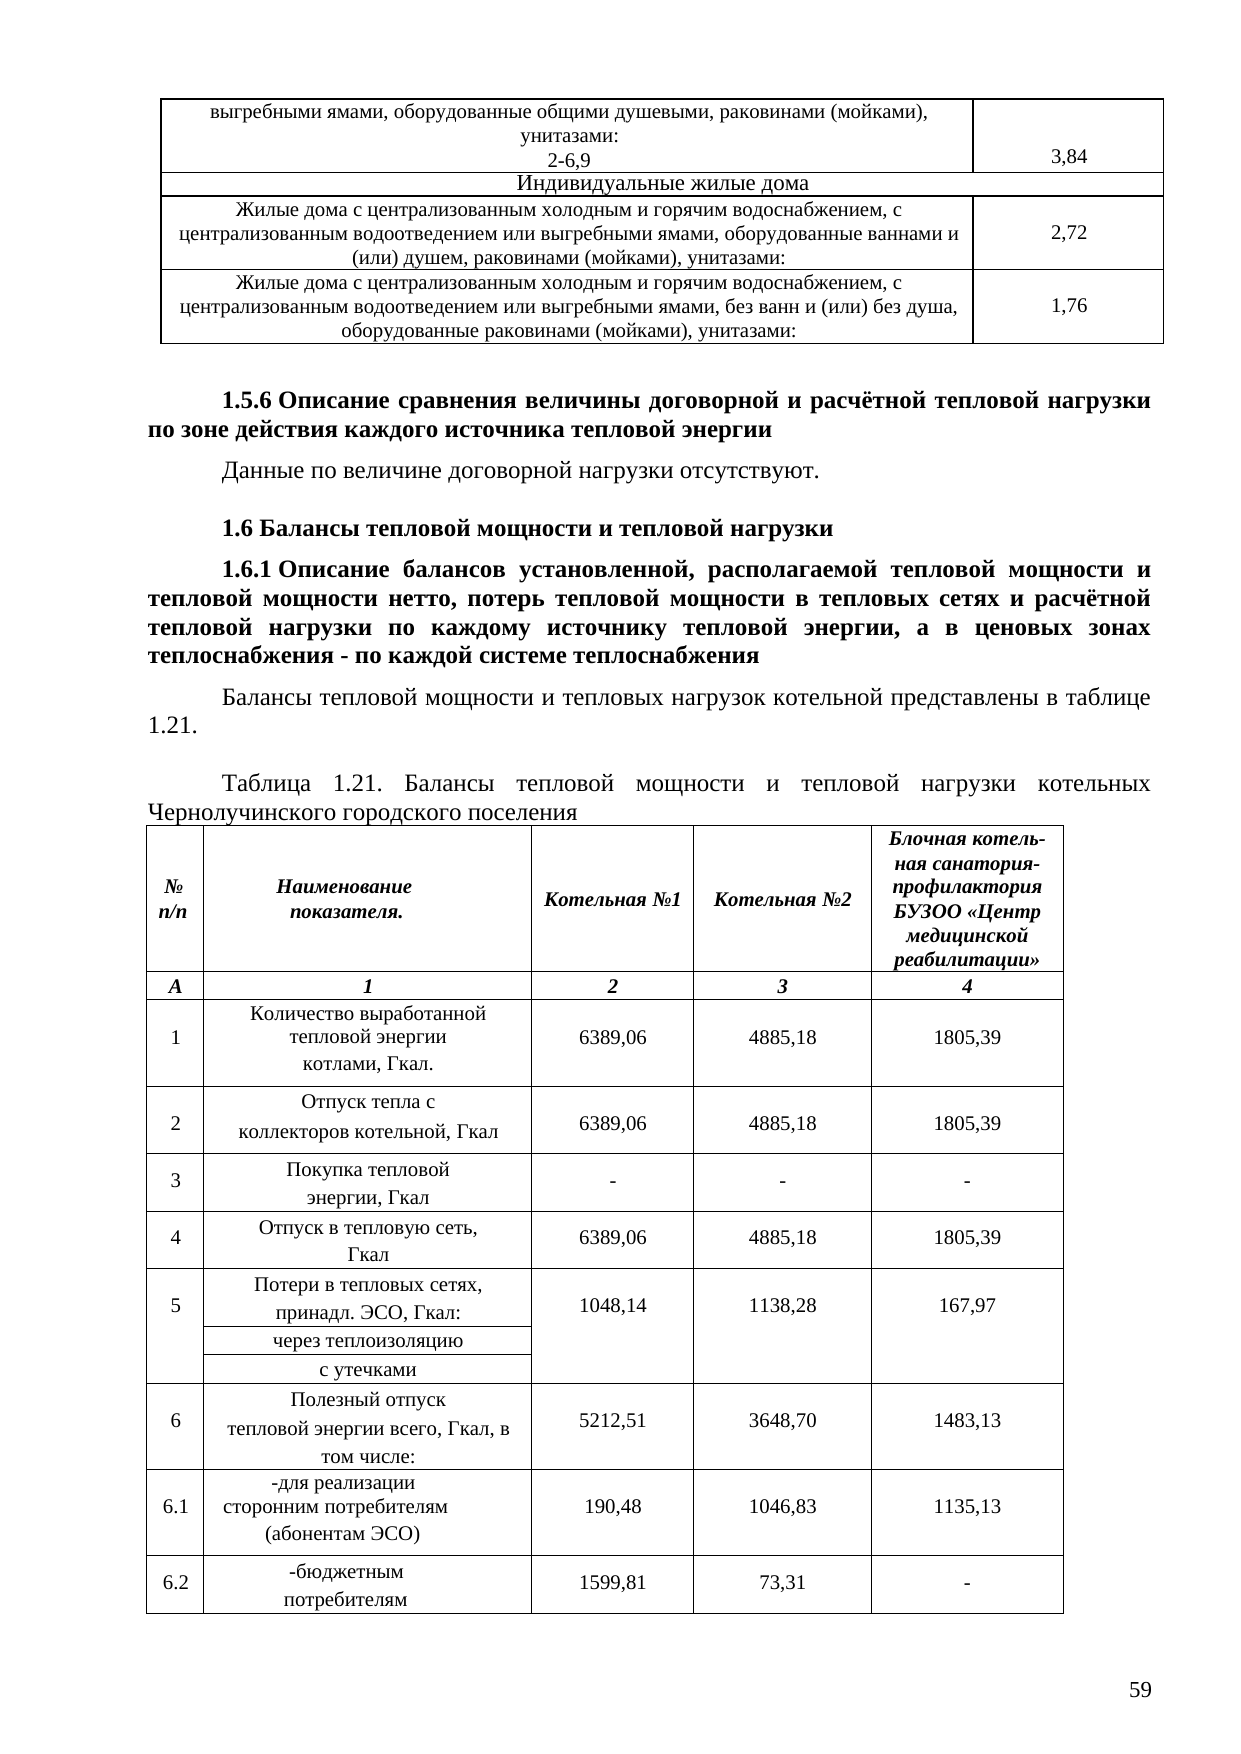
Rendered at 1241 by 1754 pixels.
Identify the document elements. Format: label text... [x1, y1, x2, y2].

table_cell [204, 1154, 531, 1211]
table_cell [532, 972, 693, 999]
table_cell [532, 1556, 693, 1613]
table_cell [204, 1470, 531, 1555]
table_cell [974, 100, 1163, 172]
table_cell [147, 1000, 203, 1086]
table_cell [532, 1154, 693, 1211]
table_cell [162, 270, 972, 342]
subtitle Описание сравнения величины договорной и расчётной тепловой нагрузки по зоне действия каждого источника тепловой энергии [148, 385, 1152, 443]
subtitle Описание балансов установленной, располагаемой тепловой мощности и тепловой мощности нетто, потерь тепловой мощности в тепловых сетях и расчётной тепловой нагрузки по каждому источнику тепловой энергии, а в ценовых зонах теплоснабжения - по каждой системе теплоснабжения [148, 554, 1152, 669]
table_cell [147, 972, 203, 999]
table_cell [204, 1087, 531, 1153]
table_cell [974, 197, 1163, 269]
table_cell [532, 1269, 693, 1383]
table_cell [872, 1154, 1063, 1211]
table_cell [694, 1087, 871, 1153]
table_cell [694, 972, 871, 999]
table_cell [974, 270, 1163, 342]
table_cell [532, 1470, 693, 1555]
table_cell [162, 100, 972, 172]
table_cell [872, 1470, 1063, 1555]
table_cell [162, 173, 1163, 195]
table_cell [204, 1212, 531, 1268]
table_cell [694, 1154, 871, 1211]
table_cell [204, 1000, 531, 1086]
subtitle Балансы тепловой мощности и тепловой нагрузки [148, 513, 1152, 542]
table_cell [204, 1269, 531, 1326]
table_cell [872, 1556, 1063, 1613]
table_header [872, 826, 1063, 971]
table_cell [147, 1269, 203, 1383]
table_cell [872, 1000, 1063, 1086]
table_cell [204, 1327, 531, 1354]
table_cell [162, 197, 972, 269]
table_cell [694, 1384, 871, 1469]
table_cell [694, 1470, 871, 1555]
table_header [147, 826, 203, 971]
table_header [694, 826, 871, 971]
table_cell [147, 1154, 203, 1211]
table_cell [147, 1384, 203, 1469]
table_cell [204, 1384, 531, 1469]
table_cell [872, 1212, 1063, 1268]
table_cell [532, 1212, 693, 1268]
text Данные по величине договорной нагрузки отсутствуют. [148, 455, 1152, 484]
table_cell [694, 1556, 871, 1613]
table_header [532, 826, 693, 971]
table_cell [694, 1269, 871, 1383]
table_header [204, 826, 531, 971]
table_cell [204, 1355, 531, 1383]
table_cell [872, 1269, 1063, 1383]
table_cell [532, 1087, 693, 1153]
text Таблица 1.21. Балансы тепловой мощности и тепловой нагрузки котельных Чернолучинского городского поселения [148, 768, 1152, 825]
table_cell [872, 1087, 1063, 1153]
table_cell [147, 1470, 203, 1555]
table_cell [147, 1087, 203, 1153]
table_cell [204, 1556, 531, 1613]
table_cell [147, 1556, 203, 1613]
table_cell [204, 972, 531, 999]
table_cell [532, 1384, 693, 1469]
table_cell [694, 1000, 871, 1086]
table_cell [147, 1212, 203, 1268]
text Балансы тепловой мощности и тепловых нагрузок котельной представлены в таблице 1.21. [148, 682, 1152, 739]
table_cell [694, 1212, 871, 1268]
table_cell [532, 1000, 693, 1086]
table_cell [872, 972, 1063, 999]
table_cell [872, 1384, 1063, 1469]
